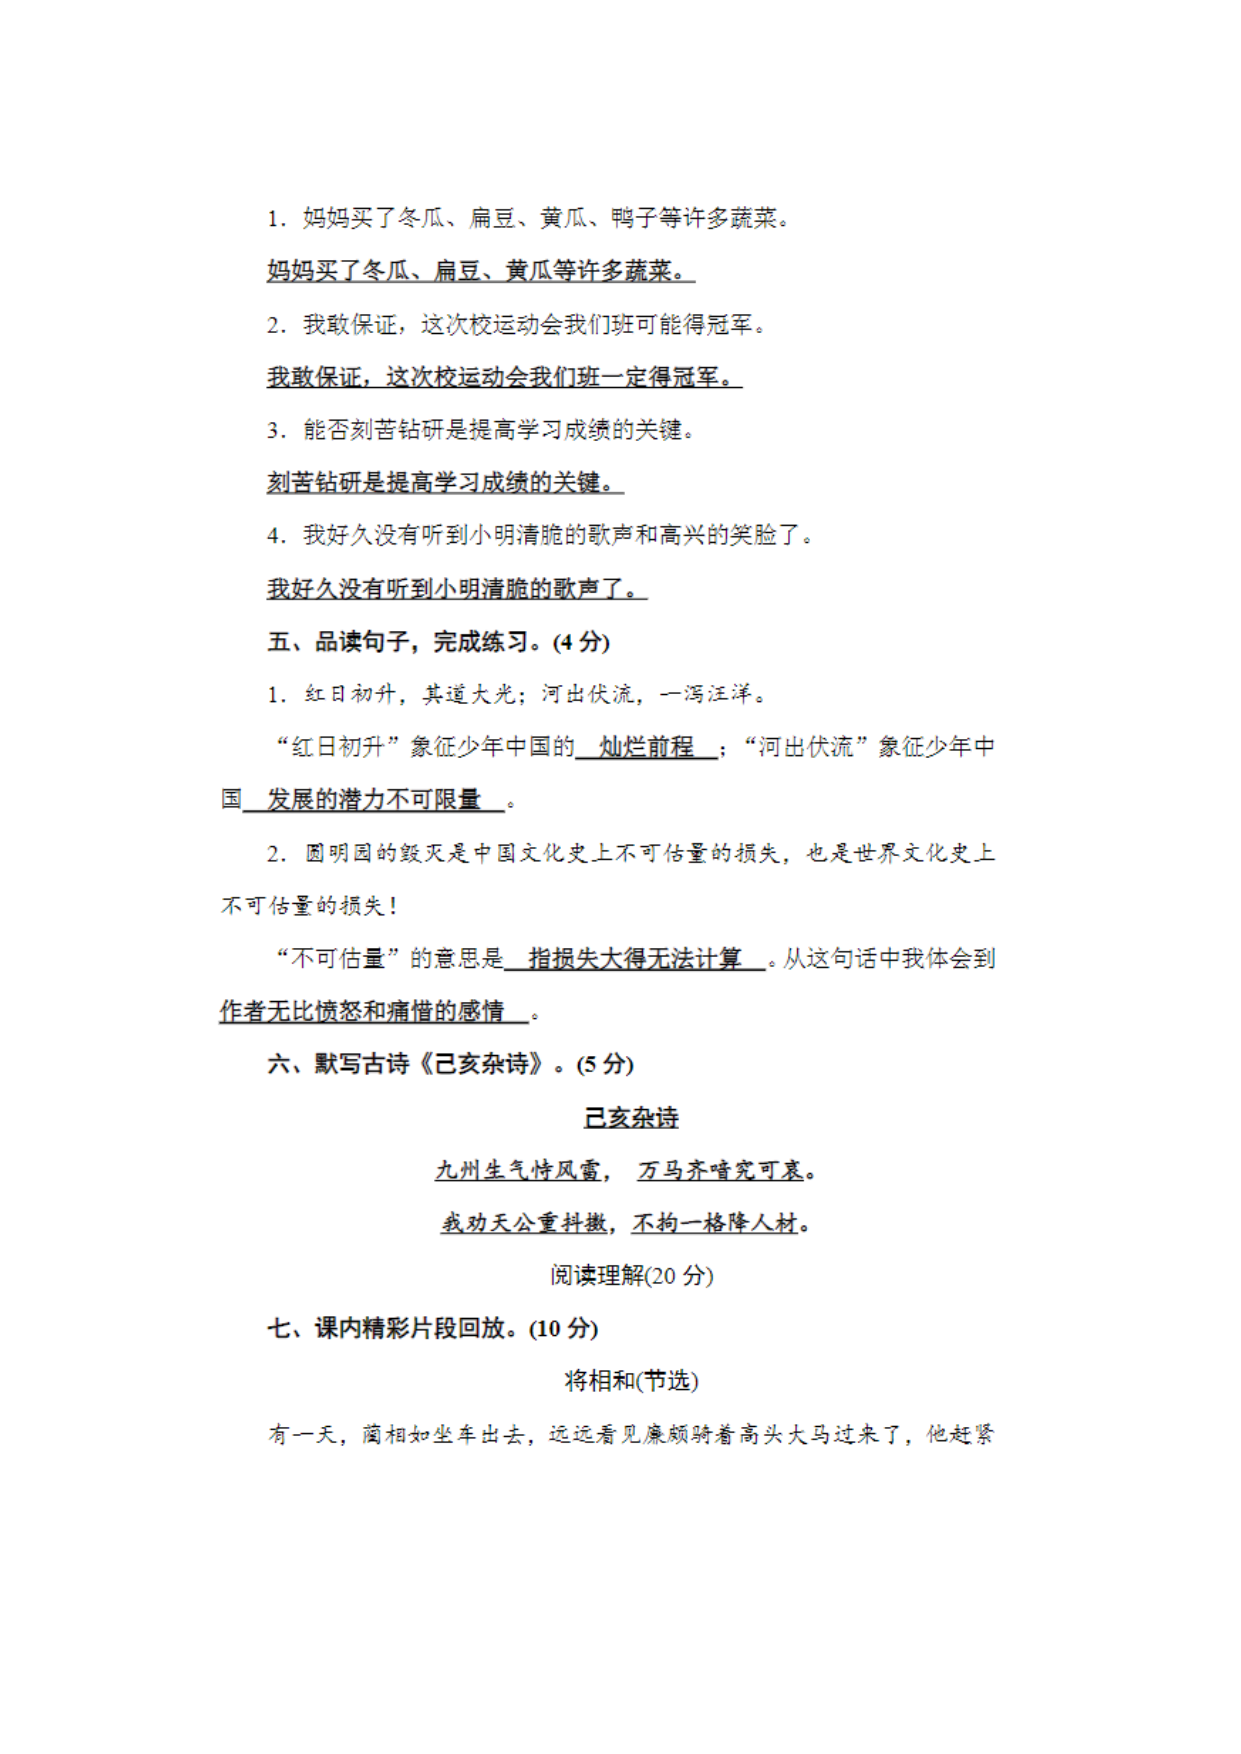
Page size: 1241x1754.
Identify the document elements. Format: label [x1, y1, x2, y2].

picture [187, 162, 1053, 1480]
